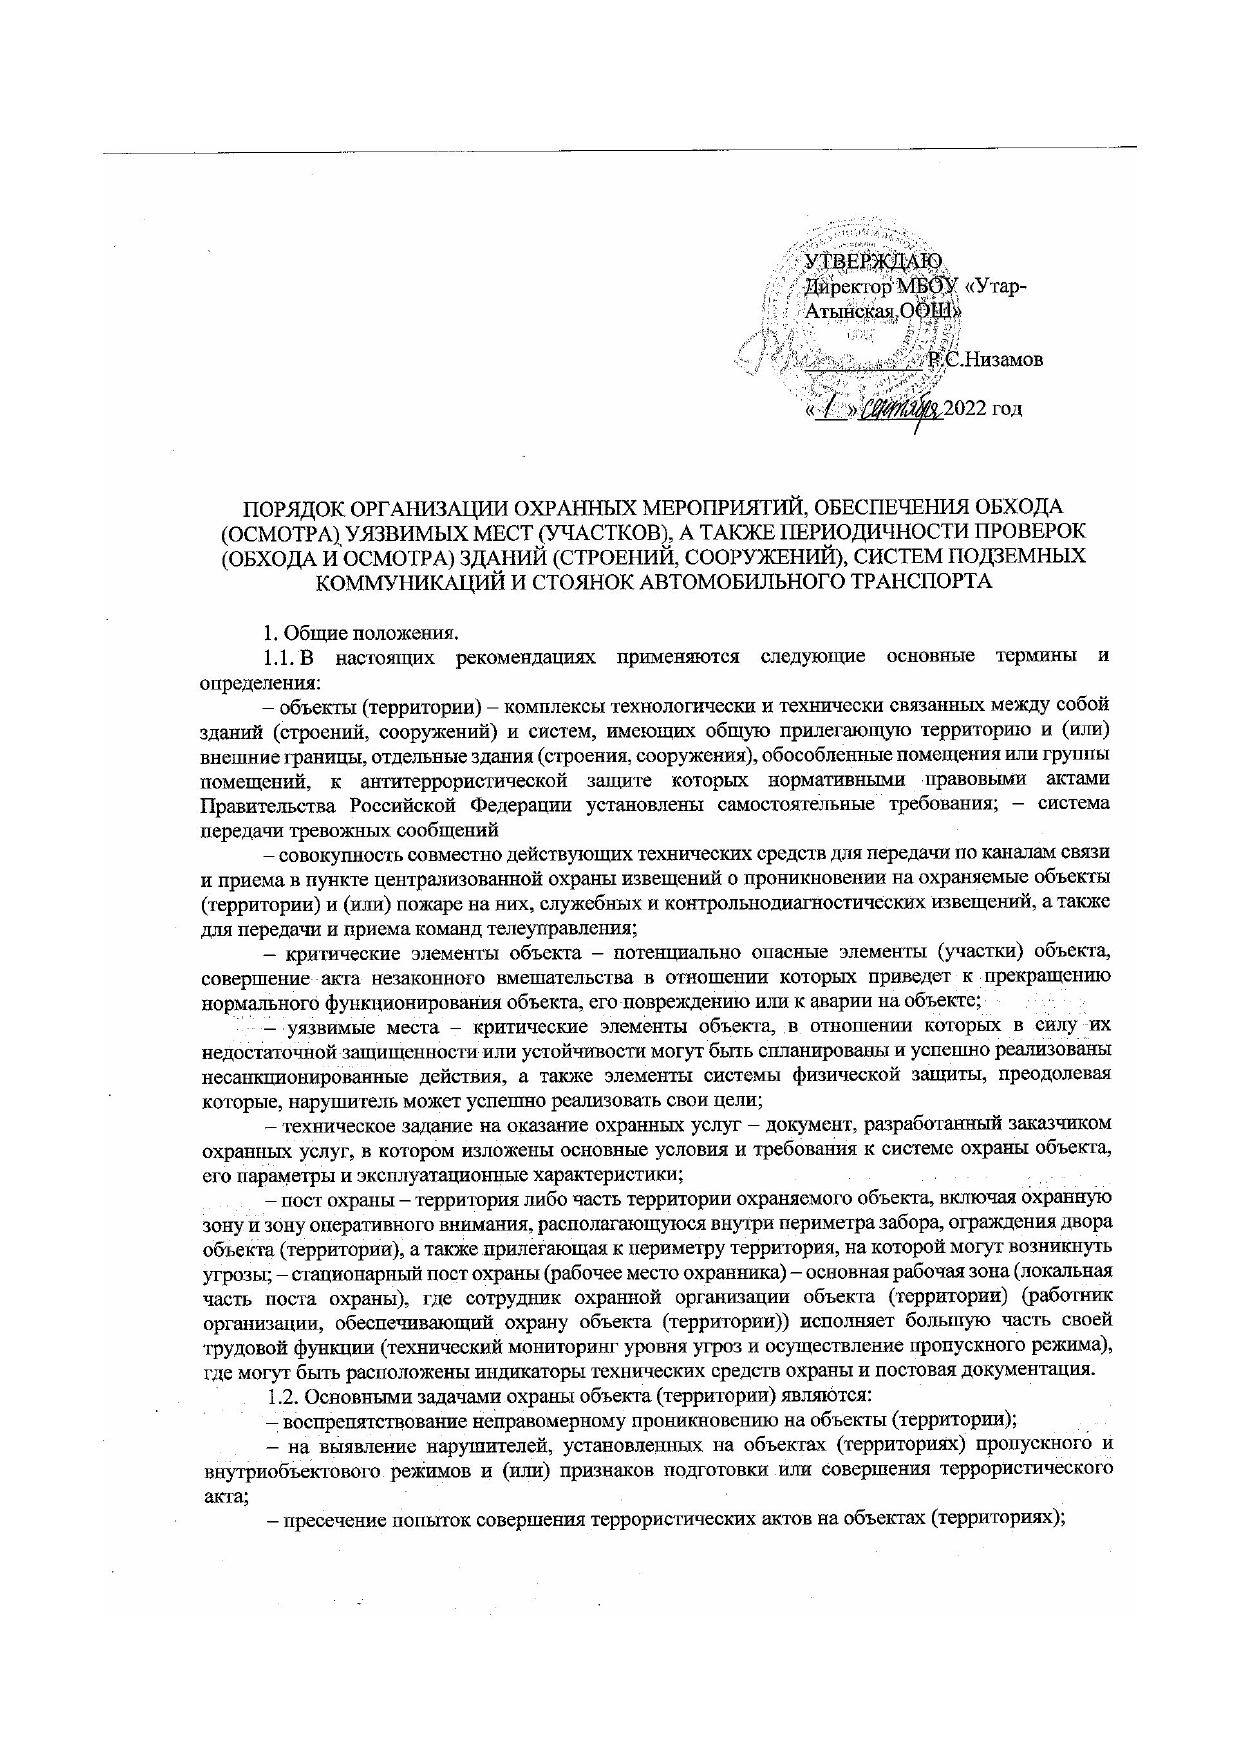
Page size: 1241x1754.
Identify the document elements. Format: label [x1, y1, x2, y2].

picture [103, 146, 1137, 1620]
